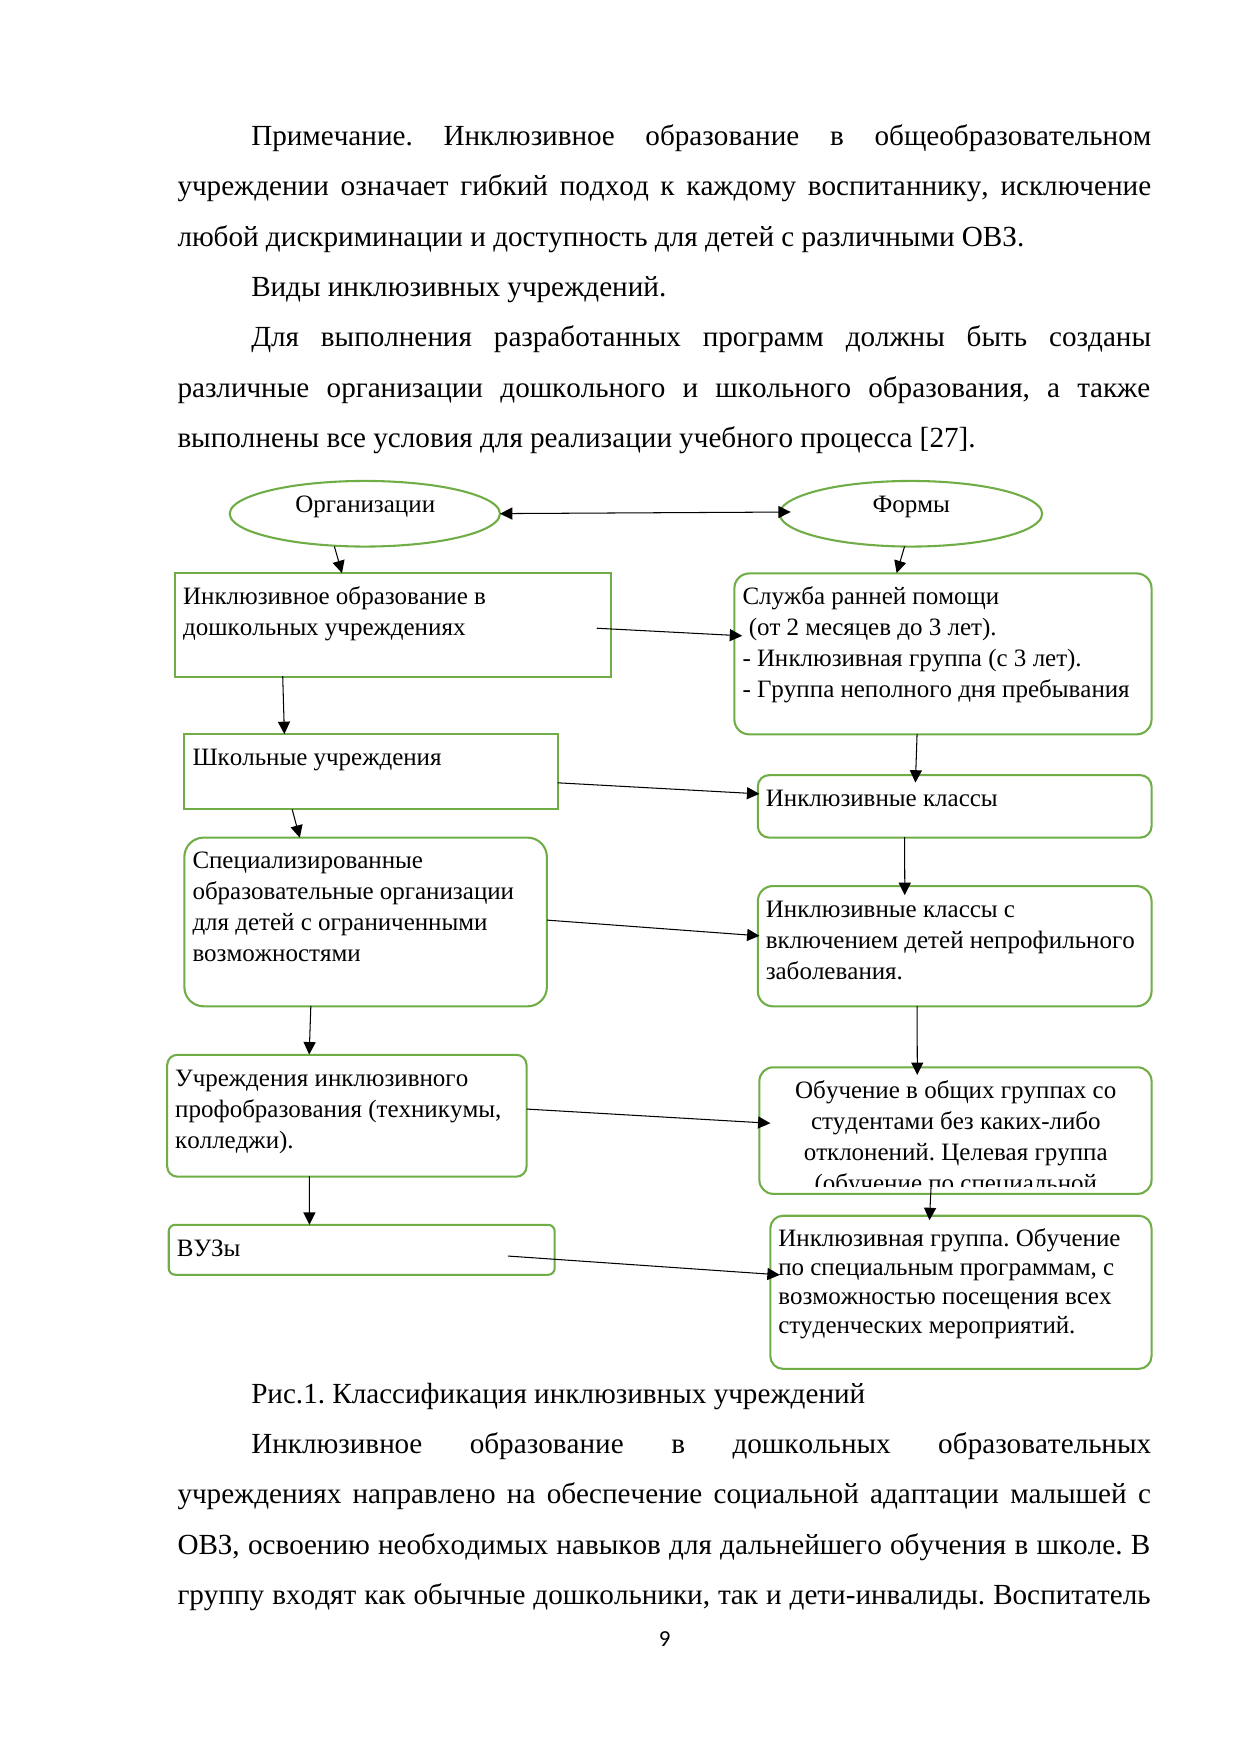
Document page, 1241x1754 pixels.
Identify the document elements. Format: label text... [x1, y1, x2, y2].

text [177, 1426, 1152, 1611]
text Для выполнения разработанных программ должны быть созданы различные организации дошкольного и школьного образования, а также выполнены все условия для реализации учебного процесса [27]. [177, 319, 1152, 453]
text Виды инклюзивных учреждений. [177, 269, 1152, 303]
text Рис.1. Классификация инклюзивных учреждений [177, 1376, 1152, 1409]
text Примечание. Инклюзивное образование в общеобразовательном учреждении означает гибкий подход к каждому воспитаннику, исключение любой дискриминации и доступность для детей с различными ОВЗ. [177, 118, 1152, 252]
